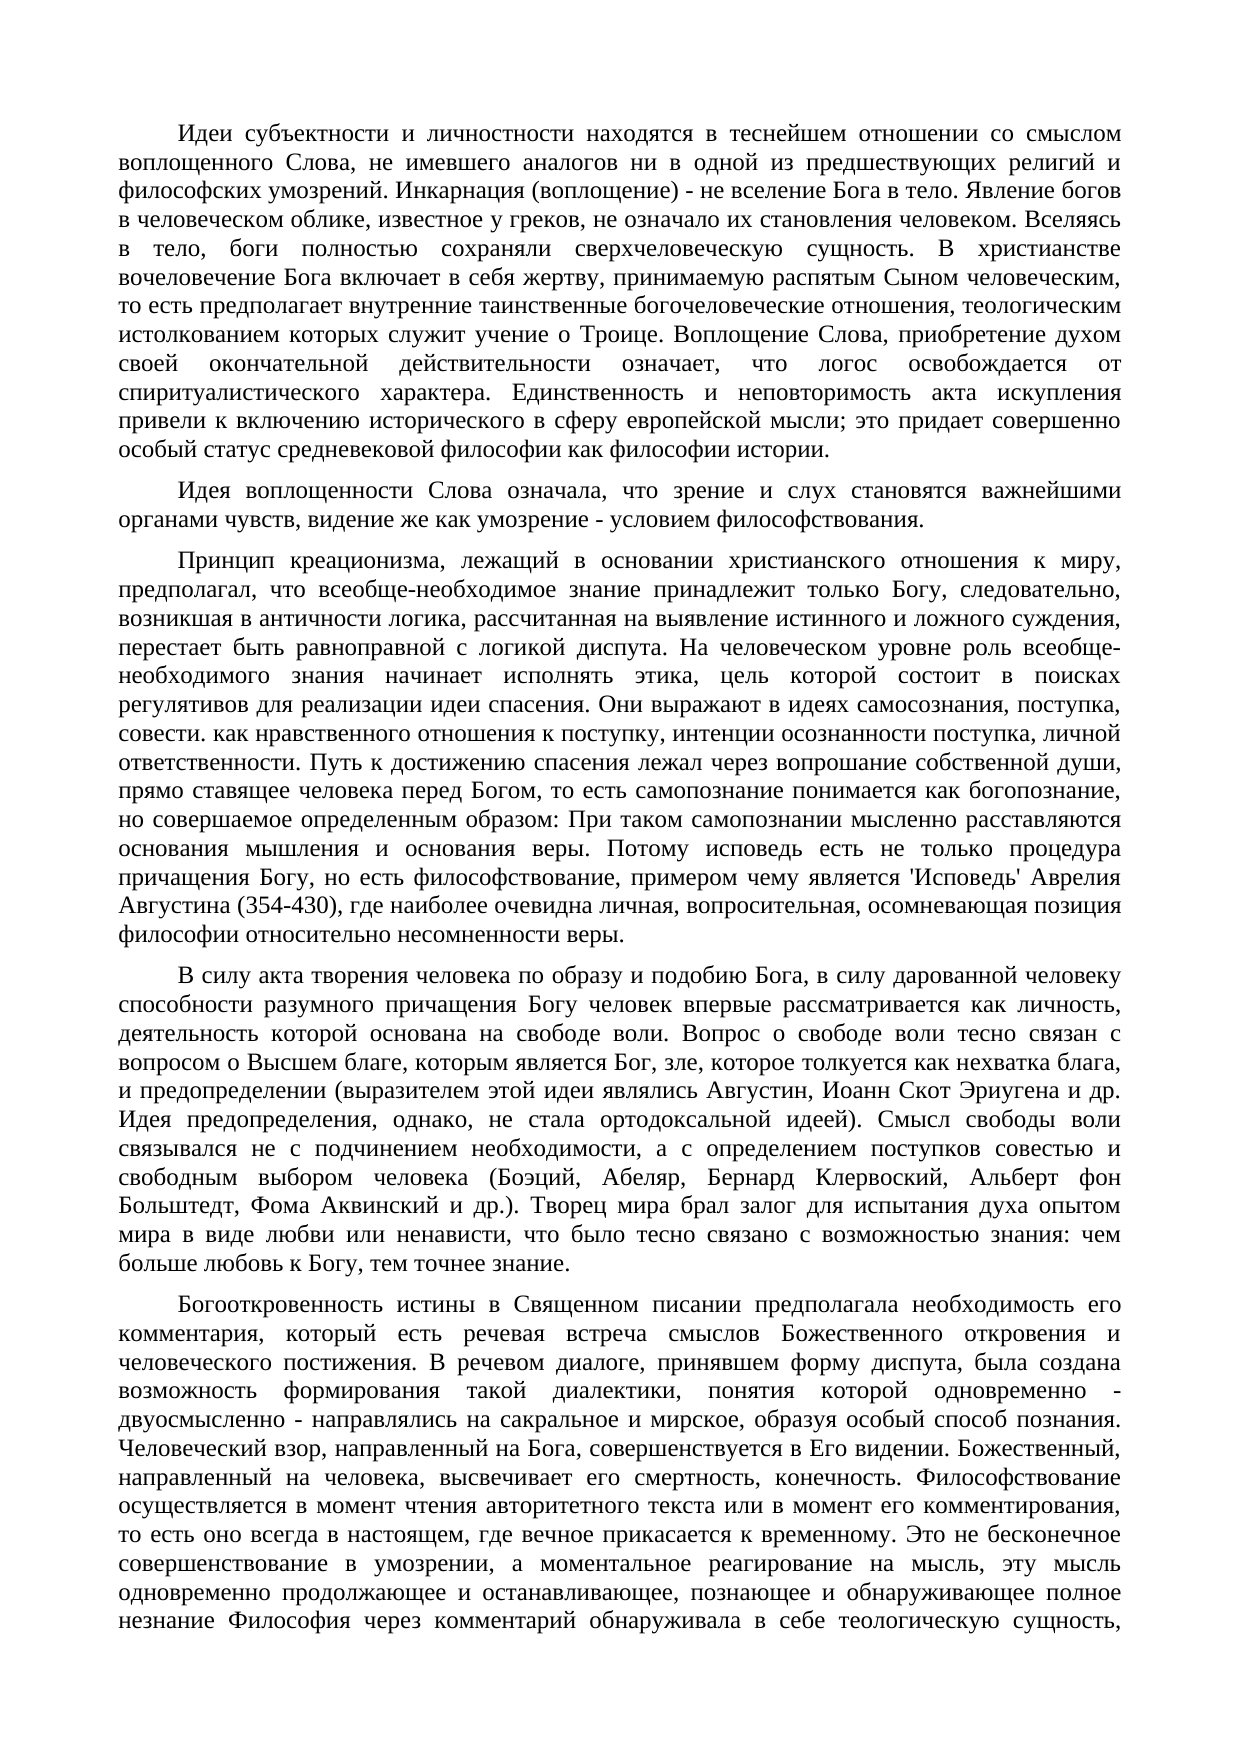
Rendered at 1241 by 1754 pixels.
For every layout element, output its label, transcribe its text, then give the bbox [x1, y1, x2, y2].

text Идея воплощенности Слова означала, что зрение и слух становятся важнейшими органами чувств, видение же как умозрение - условием философствования. [118, 476, 1122, 533]
text Идеи субъектности и личностности находятся в теснейшем отношении со смыслом воплощенного Слова, не имевшего аналогов ни в одной из предшествующих религий и философских умозрений. Инкарнация (воплощение) - не вселение Бога в тело. Явление богов в человеческом облике, известное у греков, не означало их становления человеком. Вселяясь в тело, боги полностью сохраняли сверхчеловеческую сущность. В христианстве вочеловечение Бога включает в себя жертву, принимаемую распятым Сыном человеческим, то есть предполагает внутренние таинственные богочеловеческие отношения, теологическим истолкованием которых служит учение о Троице. Воплощение Слова, приобретение духом своей окончательной действительности означает, что логос освобождается от спиритуалистического характера. Единственность и неповторимость акта искупления привели к включению исторического в сферу европейской мысли; это придает совершенно особый статус средневековой философии как философии истории. [118, 118, 1122, 463]
text Принцип креационизма, лежащий в основании христианского отношения к миру, предполагал, что всеобще-необходимое знание принадлежит только Богу, следовательно, возникшая в античности логика, рассчитанная на выявление истинного и ложного суждения, перестает быть равноправной с логикой диспута. На человеческом уровне роль всеобще-необходимого знания начинает исполнять этика, цель которой состоит в поисках регулятивов для реализации идеи спасения. Они выражают в идеях самосознания, поступка, совести. как нравственного отношения к поступку, интенции осознанности поступка, личной ответственности. Путь к достижению спасения лежал через вопрошание собственной души, прямо ставящее человека перед Богом, то есть самопознание понимается как богопознание, но совершаемое определенным образом: При таком самопознании мысленно расставляются основания мышления и основания веры. Потому исповедь есть не только процедура причащения Богу, но есть философствование, примером чему является 'Исповедь' Аврелия Августина (354-430), где наиболее очевидна личная, вопросительная, осомневающая позиция философии относительно несомненности веры. [118, 546, 1122, 948]
text В силу акта творения человека по образу и подобию Бога, в силу дарованной человеку способности разумного причащения Богу человек впервые рассматривается как личность, деятельность которой основана на свободе воли. Вопрос о свободе воли тесно связан с вопросом о Высшем благе, которым является Бог, зле, которое толкуется как нехватка блага, и предопределении (выразителем этой идеи являлись Августин, Иоанн Скот Эриугена и др. Идея предопределения, однако, не стала ортодоксальной идеей). Смысл свободы воли связывался не с подчинением необходимости, а с определением поступков совестью и свободным выбором человека (Боэций, Абеляр, Бернард Клервоский, Альберт фон Больштедт, Фома Аквинский и др.). Творец мира брал залог для испытания духа опытом мира в виде любви или ненависти, что было тесно связано с возможностью знания: чем больше любовь к Богу, тем точнее знание. [118, 961, 1122, 1277]
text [118, 1289, 1122, 1634]
